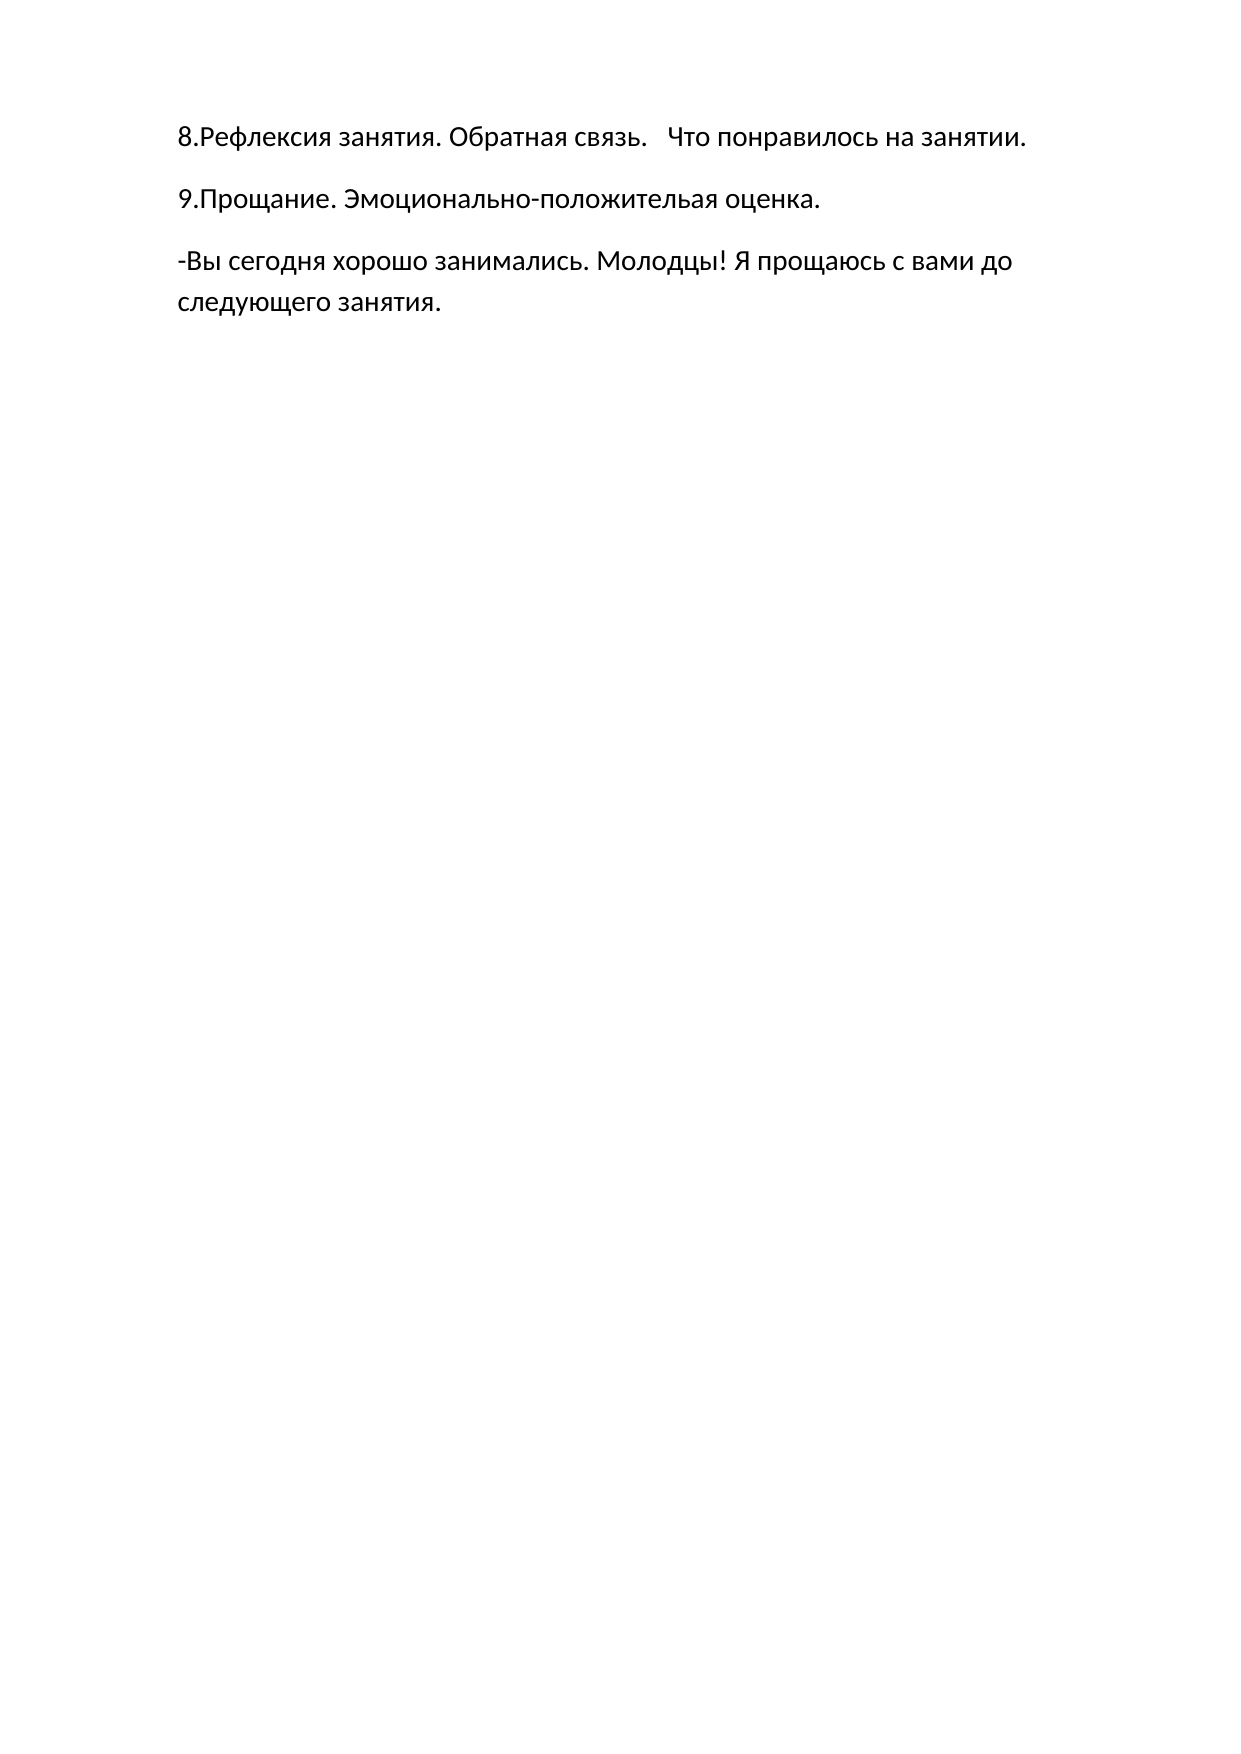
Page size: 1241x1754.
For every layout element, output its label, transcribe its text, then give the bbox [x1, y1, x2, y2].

text -Вы сегодня хорошо занимались. Молодцы! Я прощаюсь с вами до следующего занятия. [177, 242, 1152, 318]
text 9.Прощание. Эмоционально-положительая оценка. [177, 180, 1152, 216]
text 8.Рефлексия занятия. Обратная связь. Что понравилось на занятии. [177, 118, 1152, 154]
